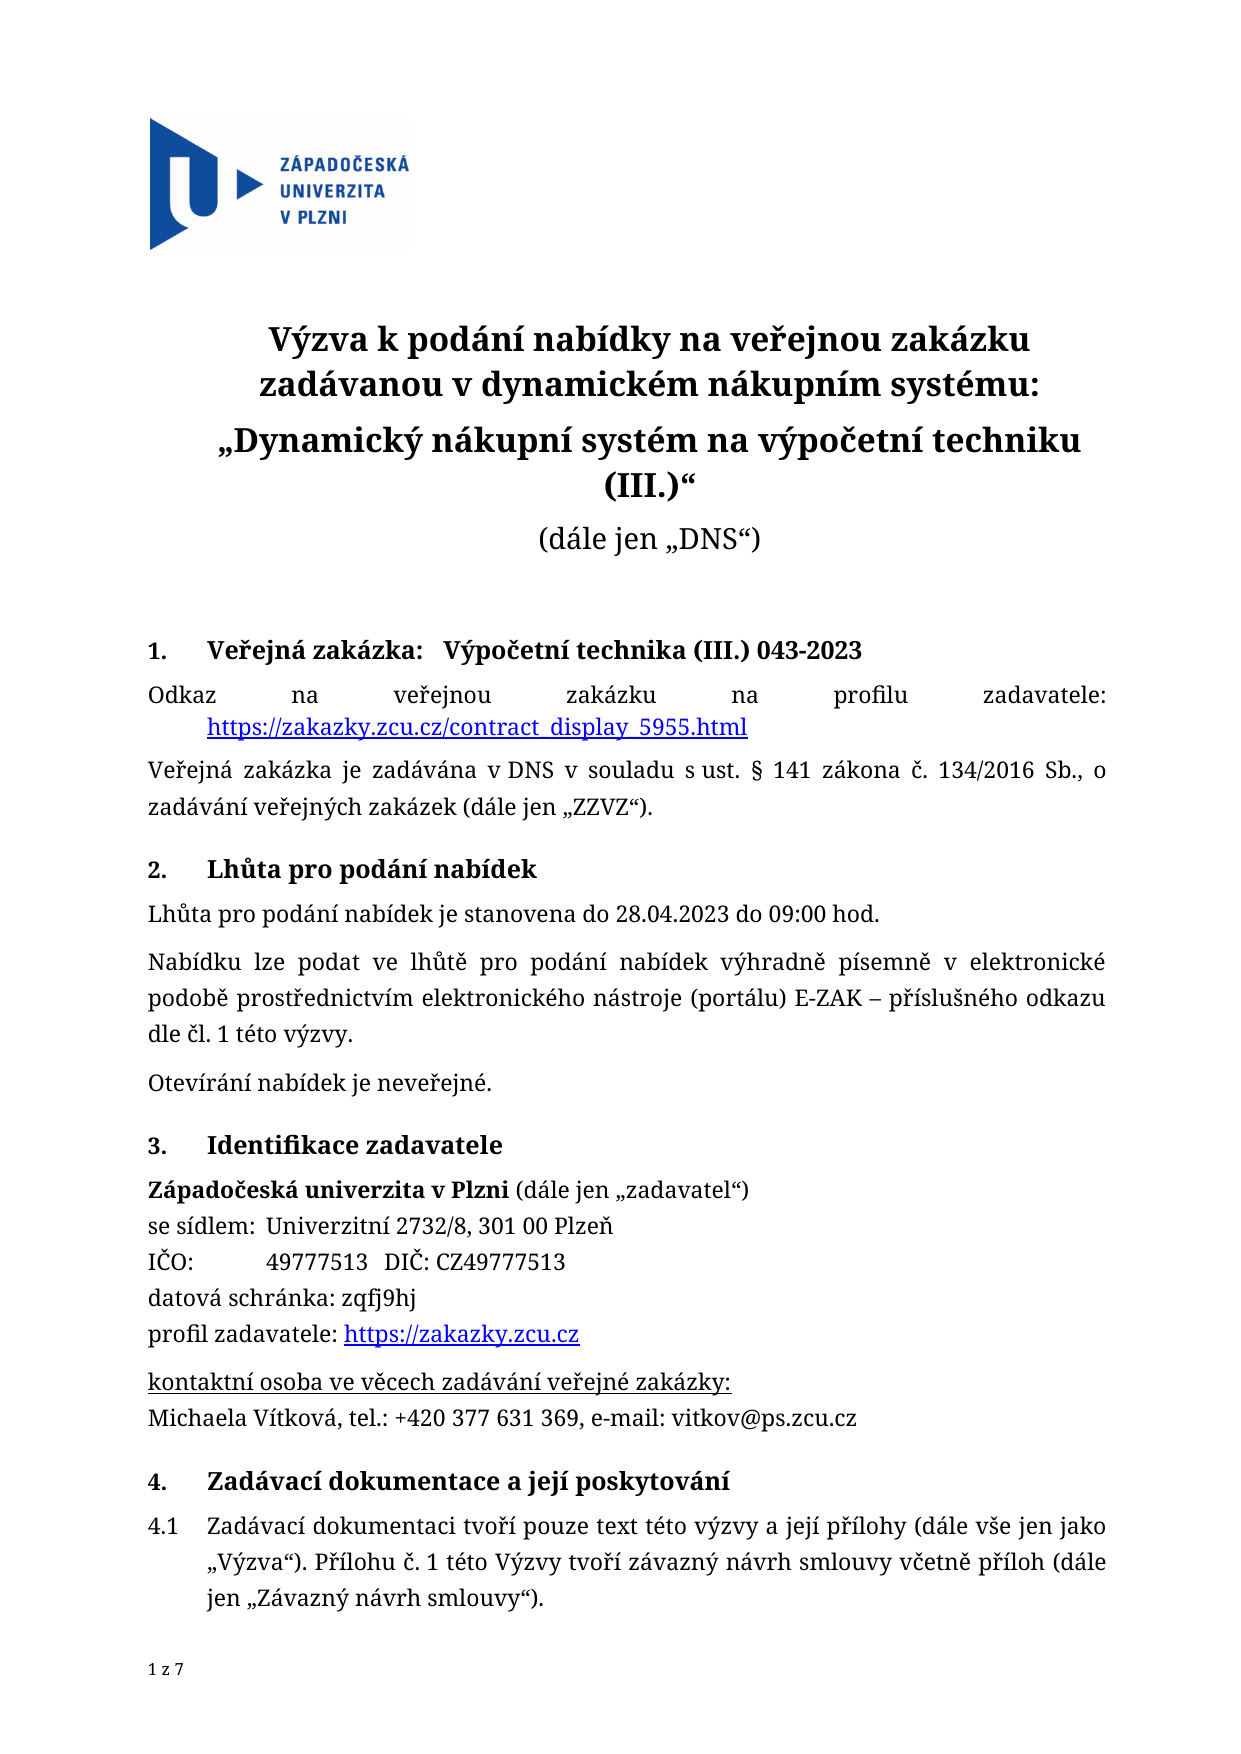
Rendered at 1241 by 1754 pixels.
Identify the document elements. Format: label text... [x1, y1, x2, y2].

subtitle Zadávací dokumentace a její poskytování [148, 1463, 1107, 1497]
text profil zadavatele: https://zakazky.zcu.cz [148, 1318, 1107, 1349]
list Zadávací dokumentaci tvoří pouze text této výzvy a její přílohy (dále vše jen jako „Výzva“). Přílohu č. 1 této Výzvy tvoří závazný návrh smlouvy včetně příloh (dále jen „Závazný návrh smlouvy“). [148, 1510, 1107, 1613]
text Výzva k podání nabídky na veřejnou zakázku zadávanou v dynamickém nákupním systému: [192, 316, 1107, 406]
text kontaktní osoba ve věcech zadávání veřejné zakázky: [148, 1366, 1107, 1398]
text se sídlem: Univerzitní 2732/8, 301 00 Plzeň [148, 1210, 1107, 1241]
text Veřejná zakázka je zadávána v DNS v souladu s ust. § 141 zákona č. 134/2016 Sb., o zadávání veřejných zakázek (dále jen „ZZVZ“). [148, 754, 1107, 822]
subtitle Veřejná zakázka: Výpočetní technika (III.) 043-2023 [148, 633, 1107, 667]
text datová schránka: zqfj9hj [148, 1282, 1107, 1313]
text (dále jen „DNS“) [192, 518, 1107, 558]
text Nabídku lze podat ve lhůtě pro podání nabídek výhradně písemně v elektronické podobě prostřednictvím elektronického nástroje (portálu) E-ZAK – příslušného odkazu dle čl. 1 této výzvy. [148, 946, 1107, 1049]
text Otevírání nabídek je neveřejné. [148, 1067, 1107, 1098]
text Odkaz na veřejnou zakázku na profilu zadavatele: https://zakazky.zcu.cz/contract_display_5955.html [148, 679, 1107, 742]
picture [150, 118, 409, 250]
text Západočeská univerzita v Plzni (dále jen „zadavatel“) [148, 1174, 1107, 1205]
text Michaela Vítková, tel.: +420 377 631 369, e-mail: vitkov@ps.zcu.cz [148, 1402, 1107, 1433]
text „Dynamický nákupní systém na výpočetní techniku (III.)“ [192, 417, 1107, 508]
subtitle Lhůta pro podání nabídek [148, 851, 1107, 885]
text IČO: 49777513 DIČ: CZ49777513 [148, 1246, 1107, 1277]
text Lhůta pro podání nabídek je stanovena do 28.04.2023 do 09:00 hod. [148, 898, 1107, 929]
subtitle Identifikace zadavatele [148, 1128, 1107, 1162]
